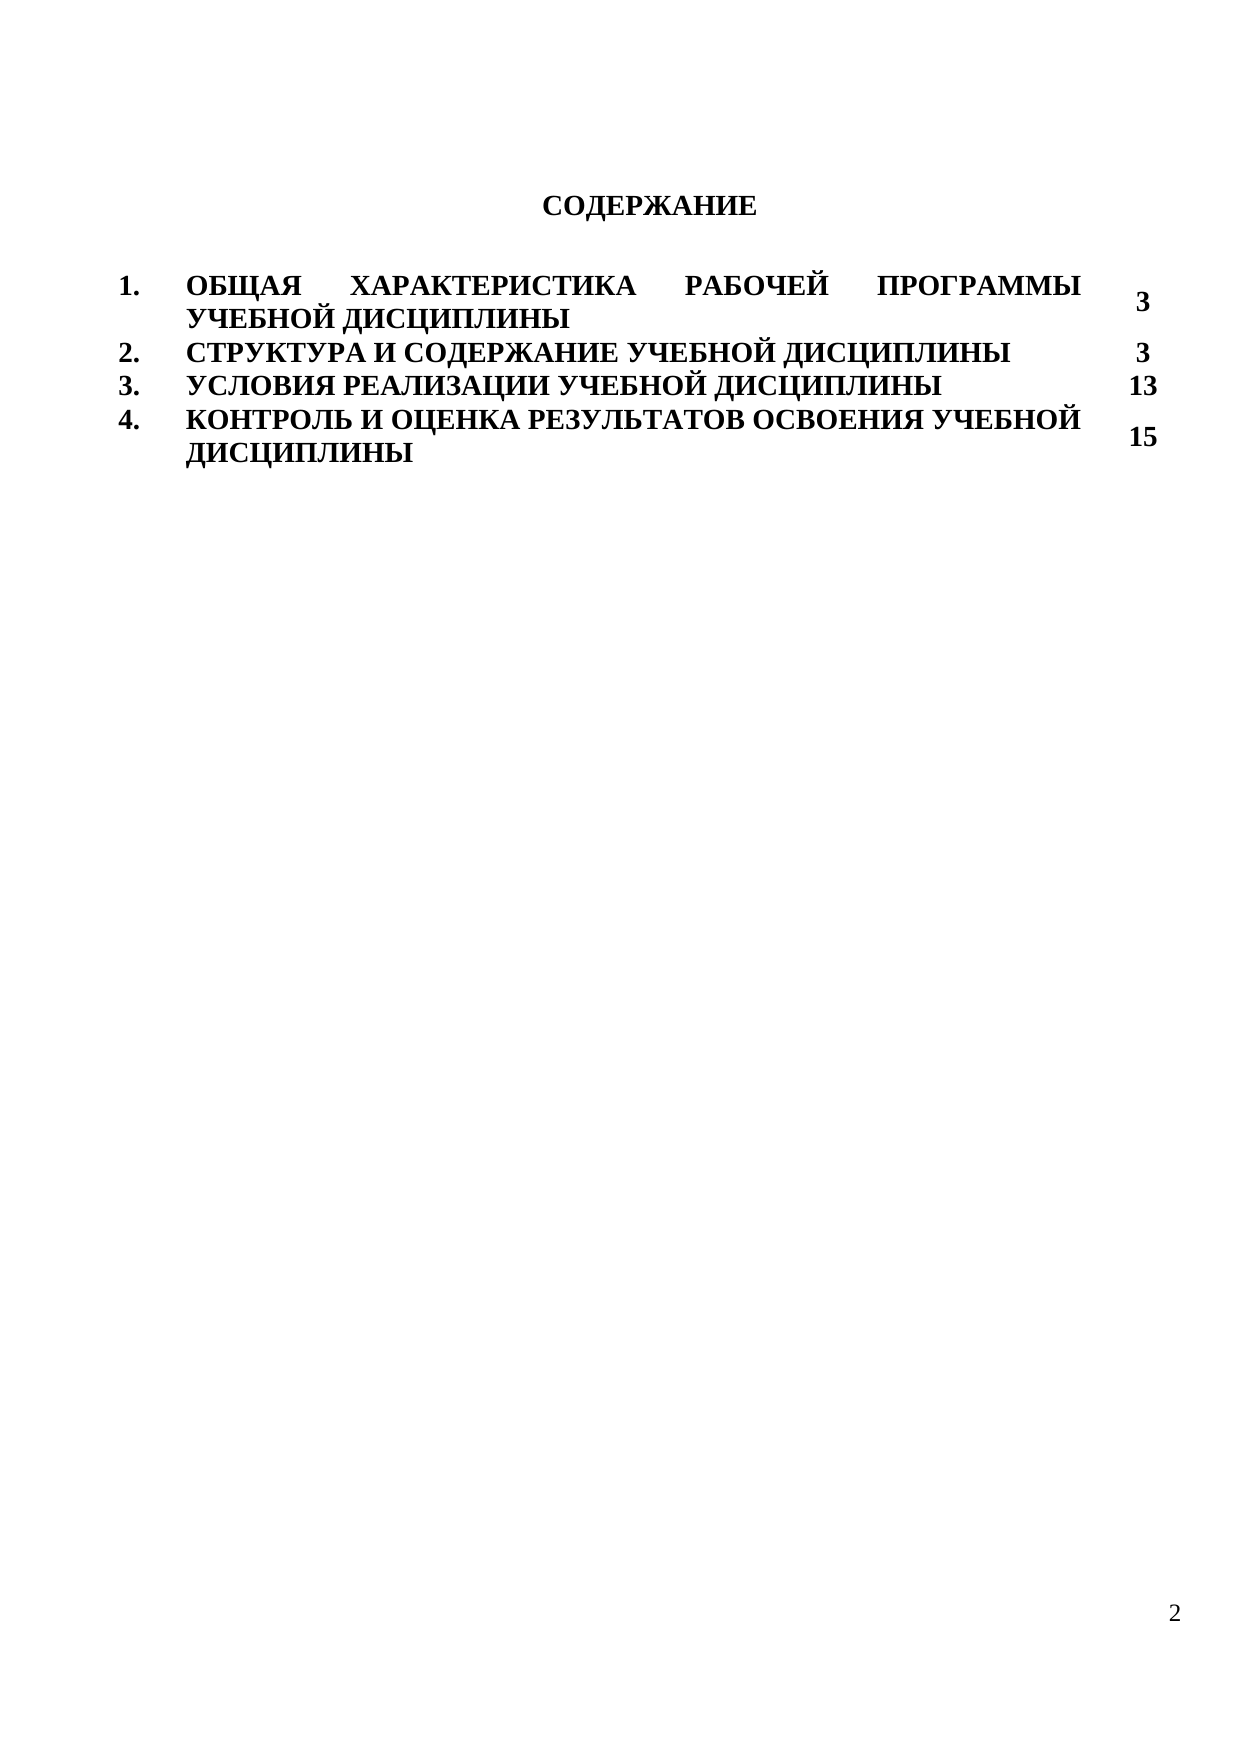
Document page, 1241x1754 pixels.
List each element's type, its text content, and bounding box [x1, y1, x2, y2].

table_cell 3 [1093, 335, 1192, 368]
table_cell 3. [107, 368, 174, 402]
list СОДЕРЖАНИЕ [118, 188, 1181, 222]
table_header 3 [1093, 268, 1192, 335]
table_cell 4. [107, 402, 174, 469]
table_cell 2. [107, 335, 174, 368]
table_header 1. [107, 268, 174, 335]
table_cell УСЛОВИЯ РЕАЛИЗАЦИИ УЧЕБНОЙ ДИСЦИПЛИНЫ [174, 368, 1093, 402]
table_cell СТРУКТУРА И СОДЕРЖАНИЕ УЧЕБНОЙ ДИСЦИПЛИНЫ [174, 335, 1093, 368]
table_cell 15 [1093, 402, 1192, 469]
table_header ОБЩАЯ ХАРАКТЕРИСТИКА РАБОЧЕЙ ПРОГРАММЫ УЧЕБНОЙ ДИСЦИПЛИНЫ [174, 268, 1093, 335]
table_cell 13 [1093, 368, 1192, 402]
table_cell КОНТРОЛЬ И ОЦЕНКА РЕЗУЛЬТАТОВ ОСВОЕНИЯ УЧЕБНОЙ ДИСЦИПЛИНЫ [174, 402, 1093, 469]
